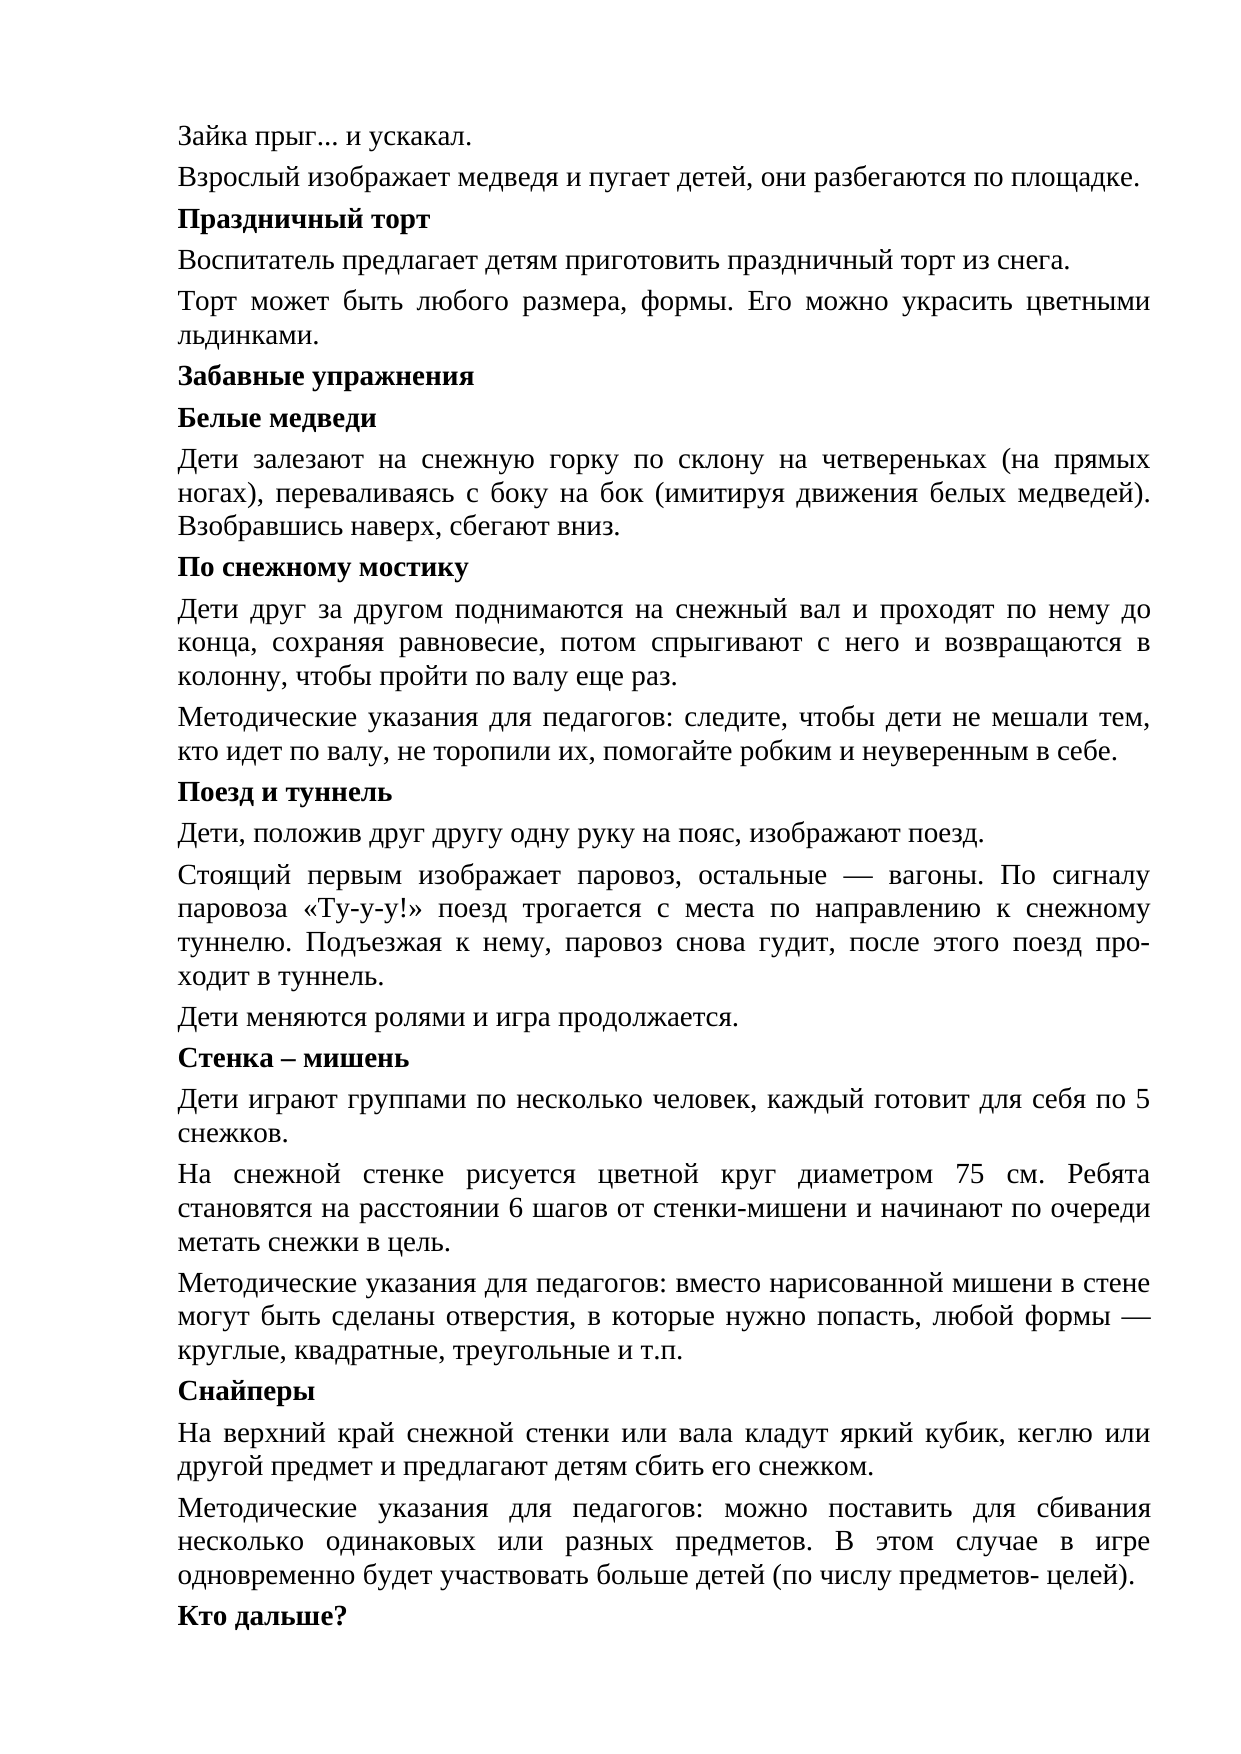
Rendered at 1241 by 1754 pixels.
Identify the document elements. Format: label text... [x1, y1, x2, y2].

text Снайперы [177, 1373, 1152, 1407]
text Кто дальше? [177, 1598, 1152, 1632]
text Дети, положив друг другу одну руку на пояс, изображают поезд. [177, 816, 1152, 849]
text Стенка – мишень [177, 1040, 1152, 1074]
text Торт может быть любого размера, формы. Его можно украсить цветными льдинками. [177, 283, 1152, 351]
text Методические указания для педагогов: следите, чтобы дети не мешали тем, кто идет по валу, не торопили их, помогайте робким и неуверенным в себе. [177, 699, 1152, 766]
text По снежному мостику [177, 549, 1152, 583]
text На снежной стенке рисуется цветной круг диаметром 75 см. Ребята становятся на расстоянии 6 шагов от стенки-мишени и начинают по очереди метать снежки в цель. [177, 1157, 1152, 1257]
text Забавные упражнения [177, 358, 1152, 392]
text Дети меняются ролями и игра продолжается. [177, 999, 1152, 1032]
text На верхний край снежной стенки или вала кладут яркий кубик, кеглю или другой предмет и предлагают детям сбить его снежком. [177, 1415, 1152, 1482]
text Дети играют группами по несколько человек, каждый готовит для себя по 5 снежков. [177, 1082, 1152, 1149]
text Стоящий первым изображает паровоз, остальные — вагоны. По сигналу паровоза «Ту-у-у!» поезд трогается с места по направлению к снежному туннелю. Подъезжая к нему, паровоз снова гудит, после этого поезд про- ходит в туннель. [177, 857, 1152, 991]
text Дети залезают на снежную горку по склону на четвереньках (на прямых ногах), переваливаясь с боку на бок (имитируя движения белых медведей). Взобравшись наверх, сбегают вниз. [177, 441, 1152, 542]
text Праздничный торт [177, 201, 1152, 234]
text Методические указания для педагогов: вместо нарисованной мишени в стене могут быть сделаны отверстия, в которые нужно попасть, любой формы — круглые, квадратные, треугольные и т.п. [177, 1265, 1152, 1366]
text Зайка прыг... и ускакал. [177, 118, 1152, 152]
text Взрослый изображает медведя и пугает детей, они разбегаются по площадке. [177, 159, 1152, 193]
text Поезд и туннель [177, 774, 1152, 808]
text Дети друг за другом поднимаются на снежный вал и проходят по нему до конца, сохраняя равновесие, потом спрыгивают с него и возвращаются в колонну, чтобы пройти по валу еще раз. [177, 591, 1152, 692]
text Методические указания для педагогов: можно поставить для сбивания несколько одинаковых или разных предметов. В этом случае в игре одновременно будет участвовать больше детей (по числу предметов- целей). [177, 1490, 1152, 1590]
text Воспитатель предлагает детям приготовить праздничный торт из снега. [177, 242, 1152, 276]
text Белые медведи [177, 400, 1152, 433]
